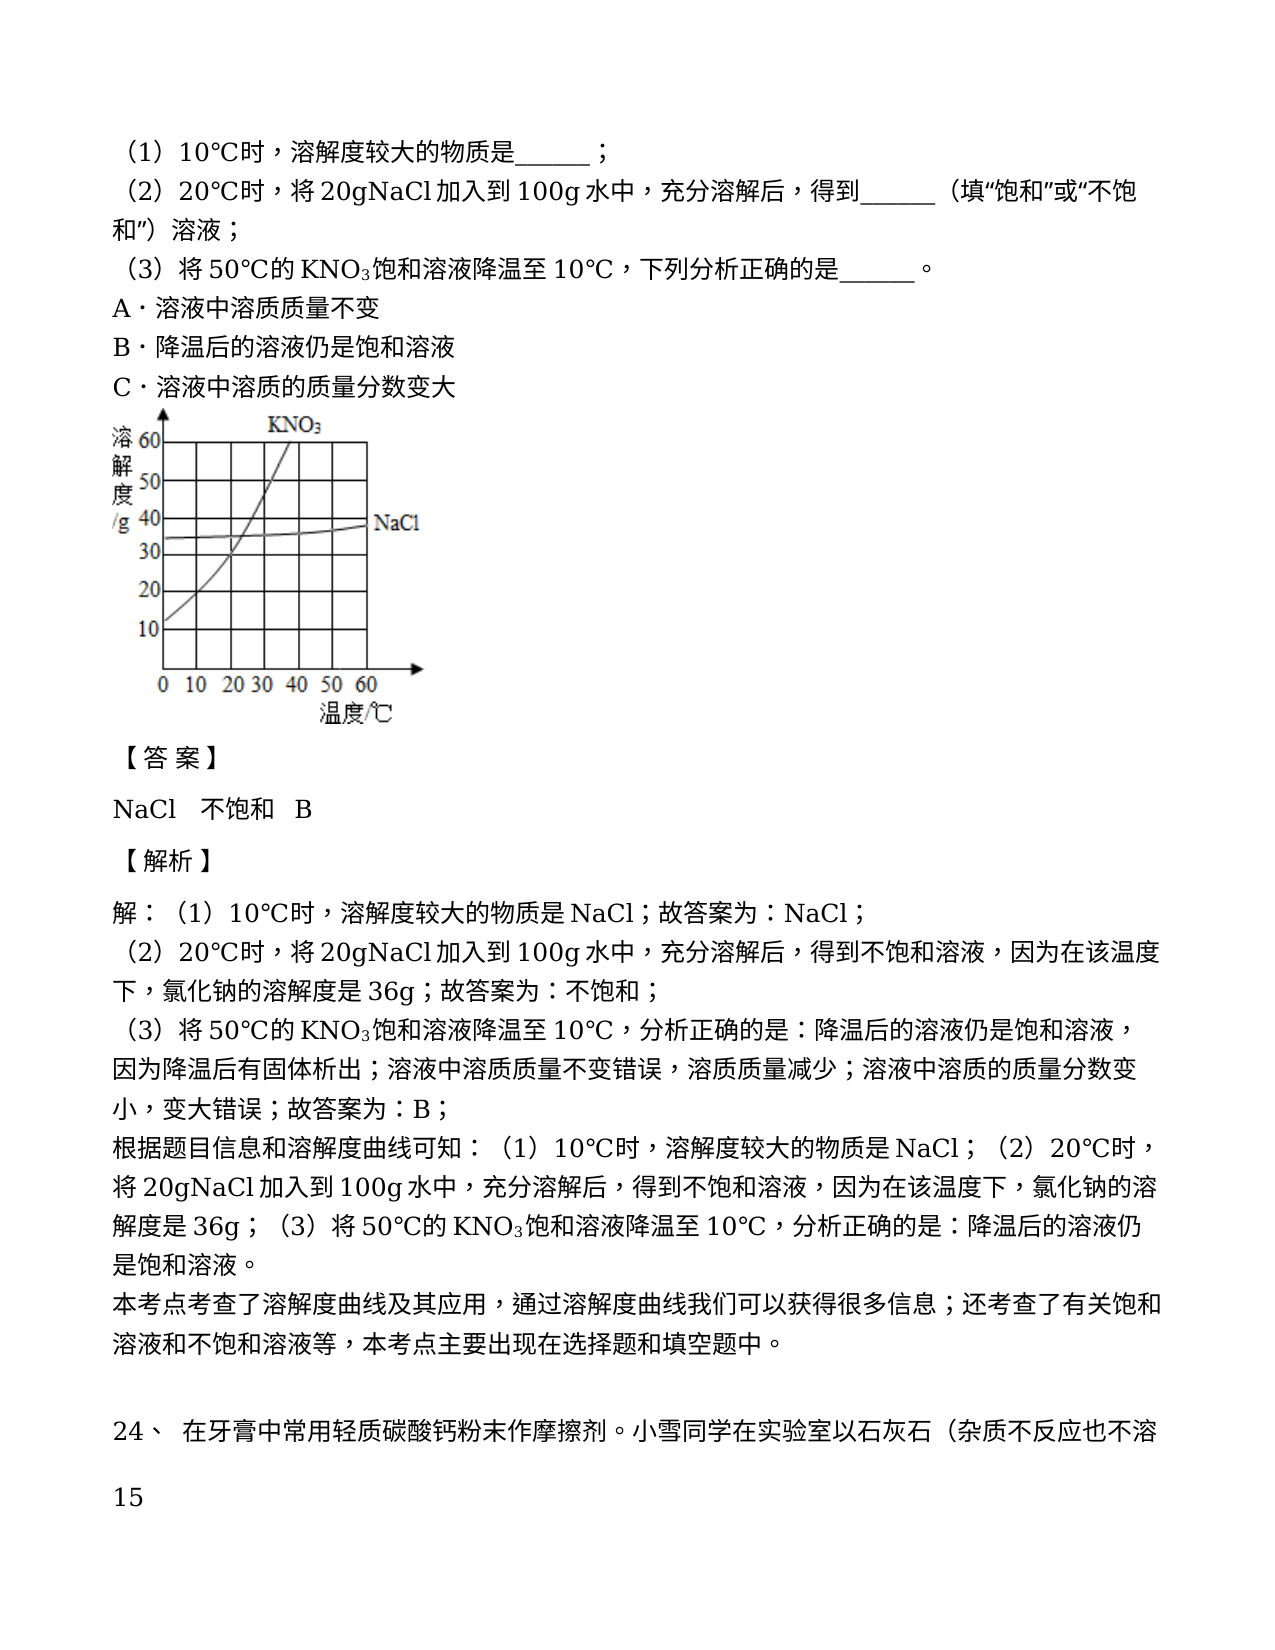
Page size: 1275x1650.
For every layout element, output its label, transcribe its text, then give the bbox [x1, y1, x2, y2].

text 【 答 案 】 [112, 741, 1163, 774]
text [112, 134, 1163, 723]
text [112, 1378, 1163, 1447]
text 解：（1）10℃时，溶解度较大的物质是NaCl；故答案为：NaCl； （2）20℃时，将20gNaCl加入到100g水中，充分溶解后，得到不饱和溶液，因为在该温度下，氯化钠的溶解度是36g；故答案为：不饱和； （3）将50℃的KNO3饱和溶液降温至10℃，分析正确的是：降温后的溶液仍是饱和溶液，因为降温后有固体析出；溶液中溶质质量不变错误，溶质质量减少；溶液中溶质的质量分数变小，变大错误；故答案为：B； 根据题目信息和溶解度曲线可知：（1）10℃时，溶解度较大的物质是NaCl；（2）20℃时，将20gNaCl加入到100g水中，充分溶解后，得到不饱和溶液，因为在该温度下，氯化钠的溶解度是36g；（3）将50℃的KNO3饱和溶液降温至10℃，分析正确的是：降温后的溶液仍是饱和溶液。 本考点考查了溶解度曲线及其应用，通过溶解度曲线我们可以获得很多信息；还考查了有关饱和溶液和不饱和溶液等，本考点主要出现在选择题和填空题中。 [112, 896, 1163, 1360]
text NaCl 不饱和 B [112, 792, 1163, 826]
text 【 解析 】 [112, 844, 1163, 878]
picture [112, 407, 425, 724]
